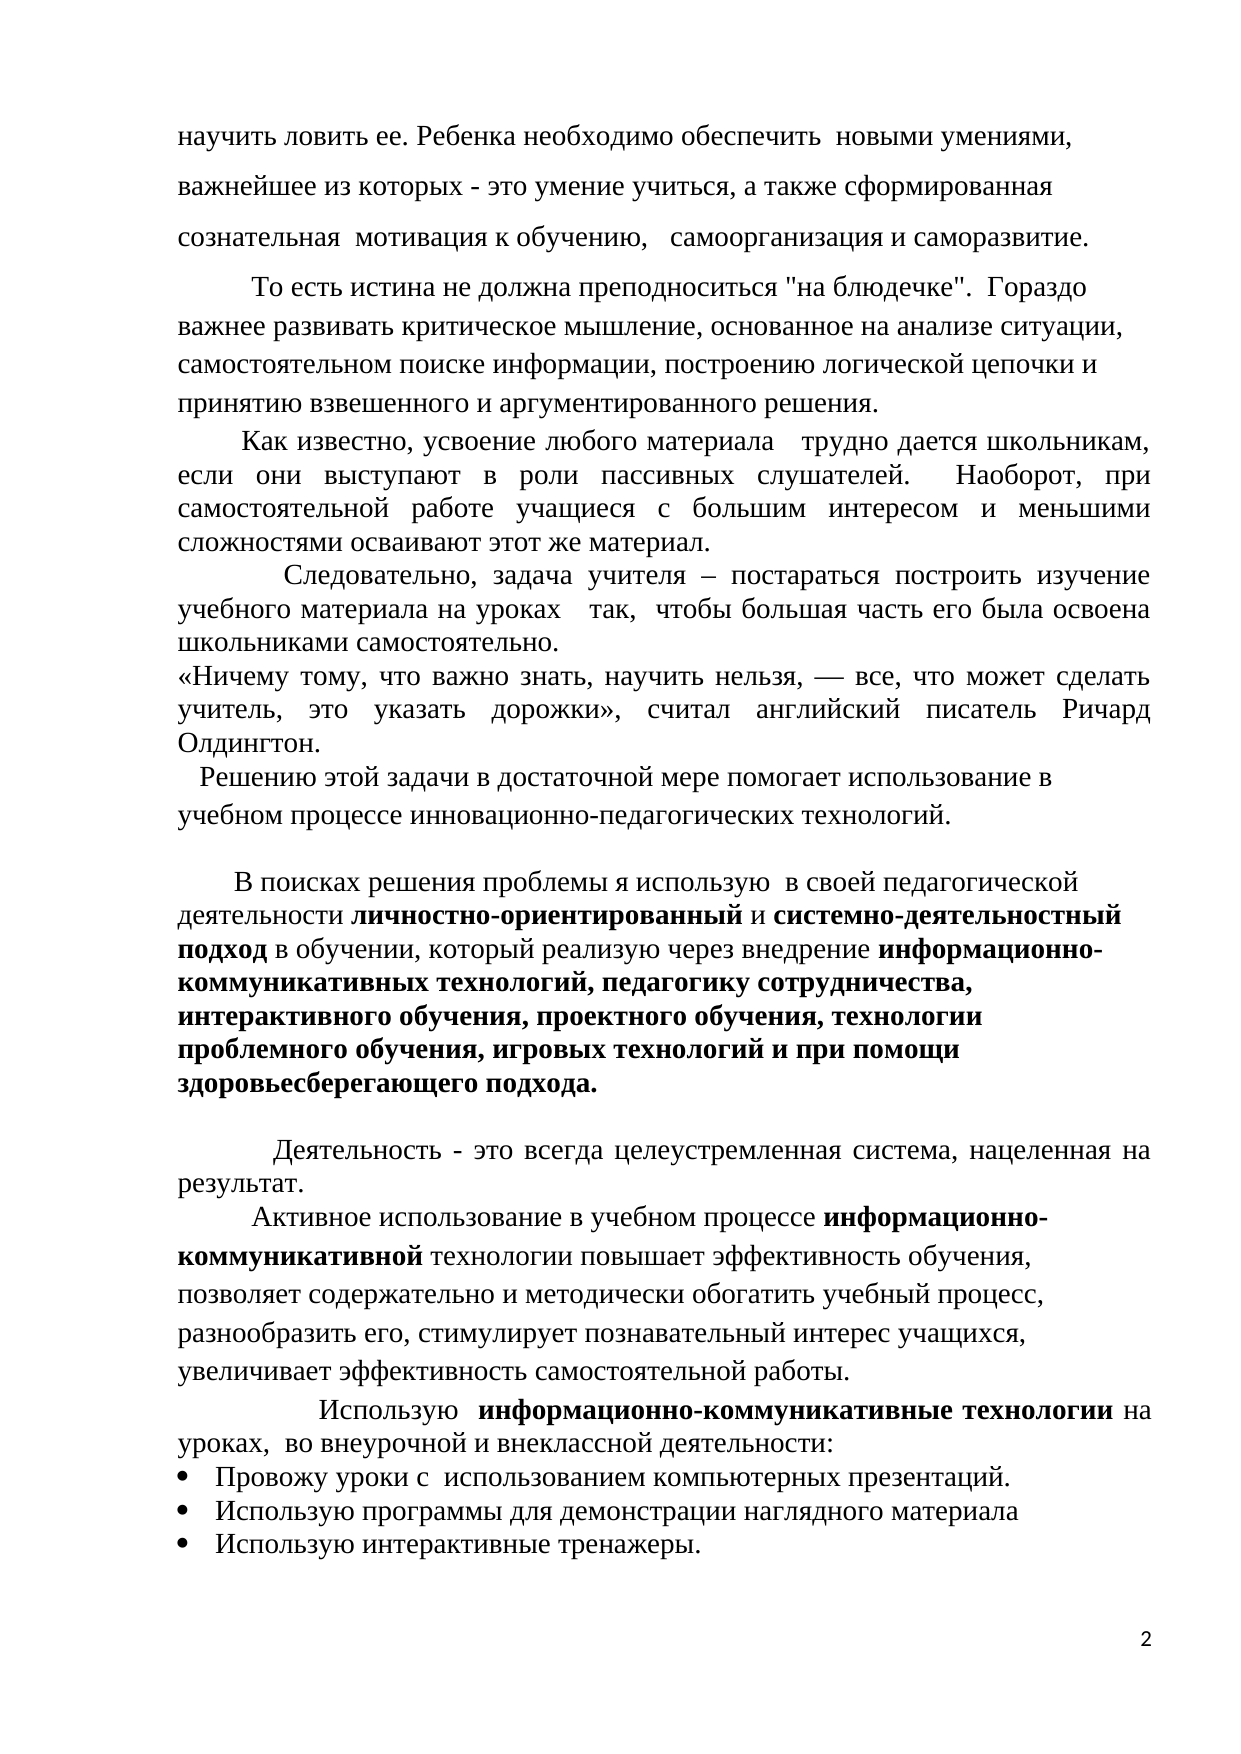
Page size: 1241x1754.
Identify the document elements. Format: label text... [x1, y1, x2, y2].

text «Ничему тому, что важно знать, научить нельзя, — все, что может сделать учитель, это указать дорожки», считал английский писатель Ричард Олдингтон. [177, 658, 1152, 759]
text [177, 118, 1152, 252]
text В поисках решения проблемы я использую в своей педагогической деятельности личностно-ориентированный и системно-деятельностный подход в обучении, который реализую через внедрение информационно-коммуникативных технологий, педагогику сотрудничества, интерактивного обучения, проектного обучения, технологии проблемного обучения, игровых технологий и при помощи здоровьесберегающего подхода. [177, 864, 1152, 1098]
text Следовательно, задача учителя – постараться построить изучение учебного материала на уроках так, чтобы большая часть его была освоена школьниками самостоятельно. [177, 557, 1152, 658]
text То есть истина не должна преподноситься "на блюдечке". Гораздо важнее развивать критическое мышление, основанное на анализе ситуации, самостоятельном поиске информации, построению логической цепочки и принятию взвешенного и аргументированного решения. [177, 269, 1152, 418]
list Использую интерактивные тренажеры. [177, 1526, 1152, 1560]
text Активное использование в учебном процессе информационно-коммуникативной технологии повышает эффективность обучения, позволяет содержательно и методически обогатить учебный процесс, разнообразить его, стимулирует познавательный интерес учащихся, увеличивает эффективность самостоятельной работы. [177, 1199, 1152, 1387]
text Решению этой задачи в достаточной мере помогает использование в учебном процессе инновационно-педагогических технологий. [177, 759, 1152, 831]
text Деятельность - это всегда целеустремленная система, нацеленная на результат. [177, 1132, 1152, 1199]
list Использую программы для демонстрации наглядного материала [177, 1493, 1152, 1526]
list Провожу уроки с использованием компьютерных презентаций. [177, 1459, 1152, 1493]
text Как известно, усвоение любого материала трудно дается школьникам, если они выступают в роли пассивных слушателей. Наоборот, при самостоятельной работе учащиеся с большим интересом и меньшими сложностями осваивают этот же материал. [177, 423, 1152, 557]
text Использую информационно-коммуникативные технологии на уроках, во внеурочной и внеклассной деятельности: [177, 1392, 1152, 1459]
